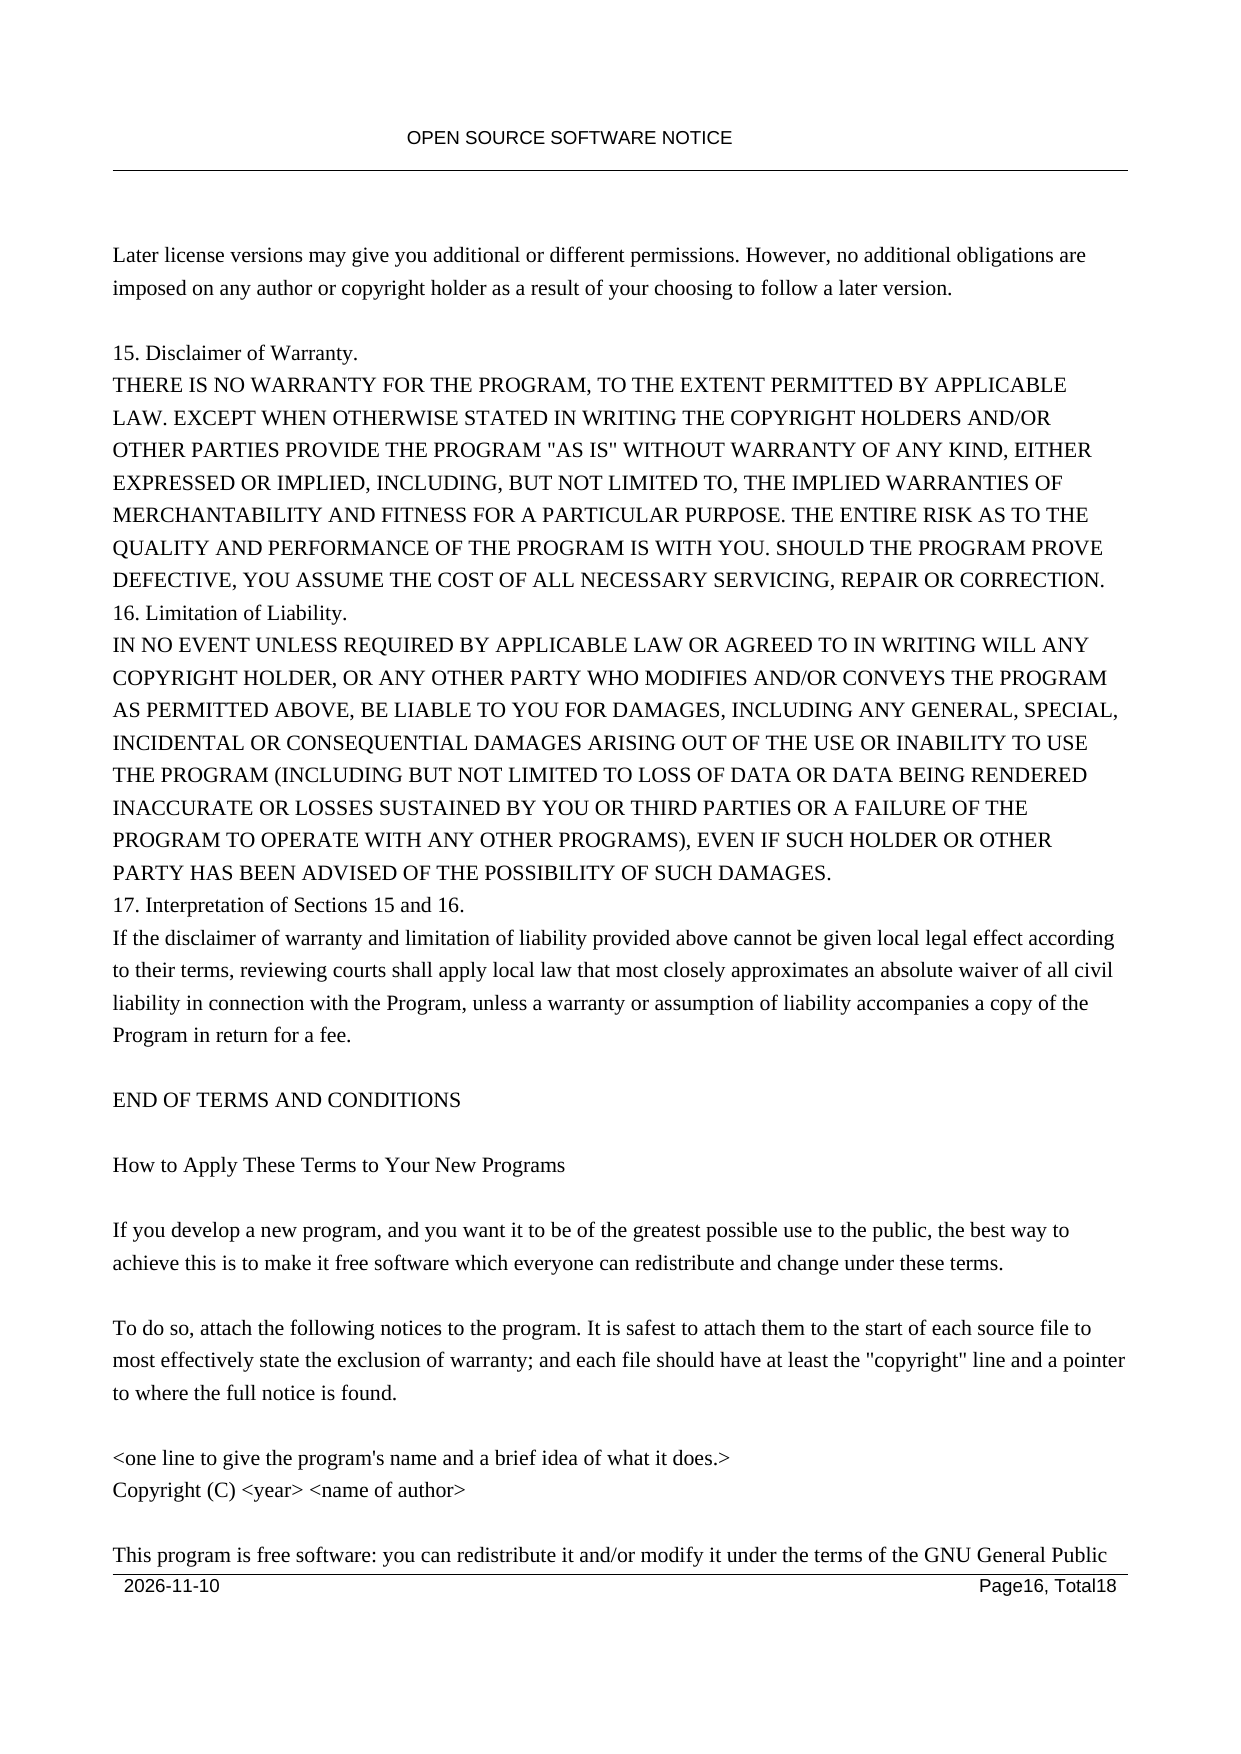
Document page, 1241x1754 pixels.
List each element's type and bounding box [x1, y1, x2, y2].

text [112, 206, 1128, 1571]
